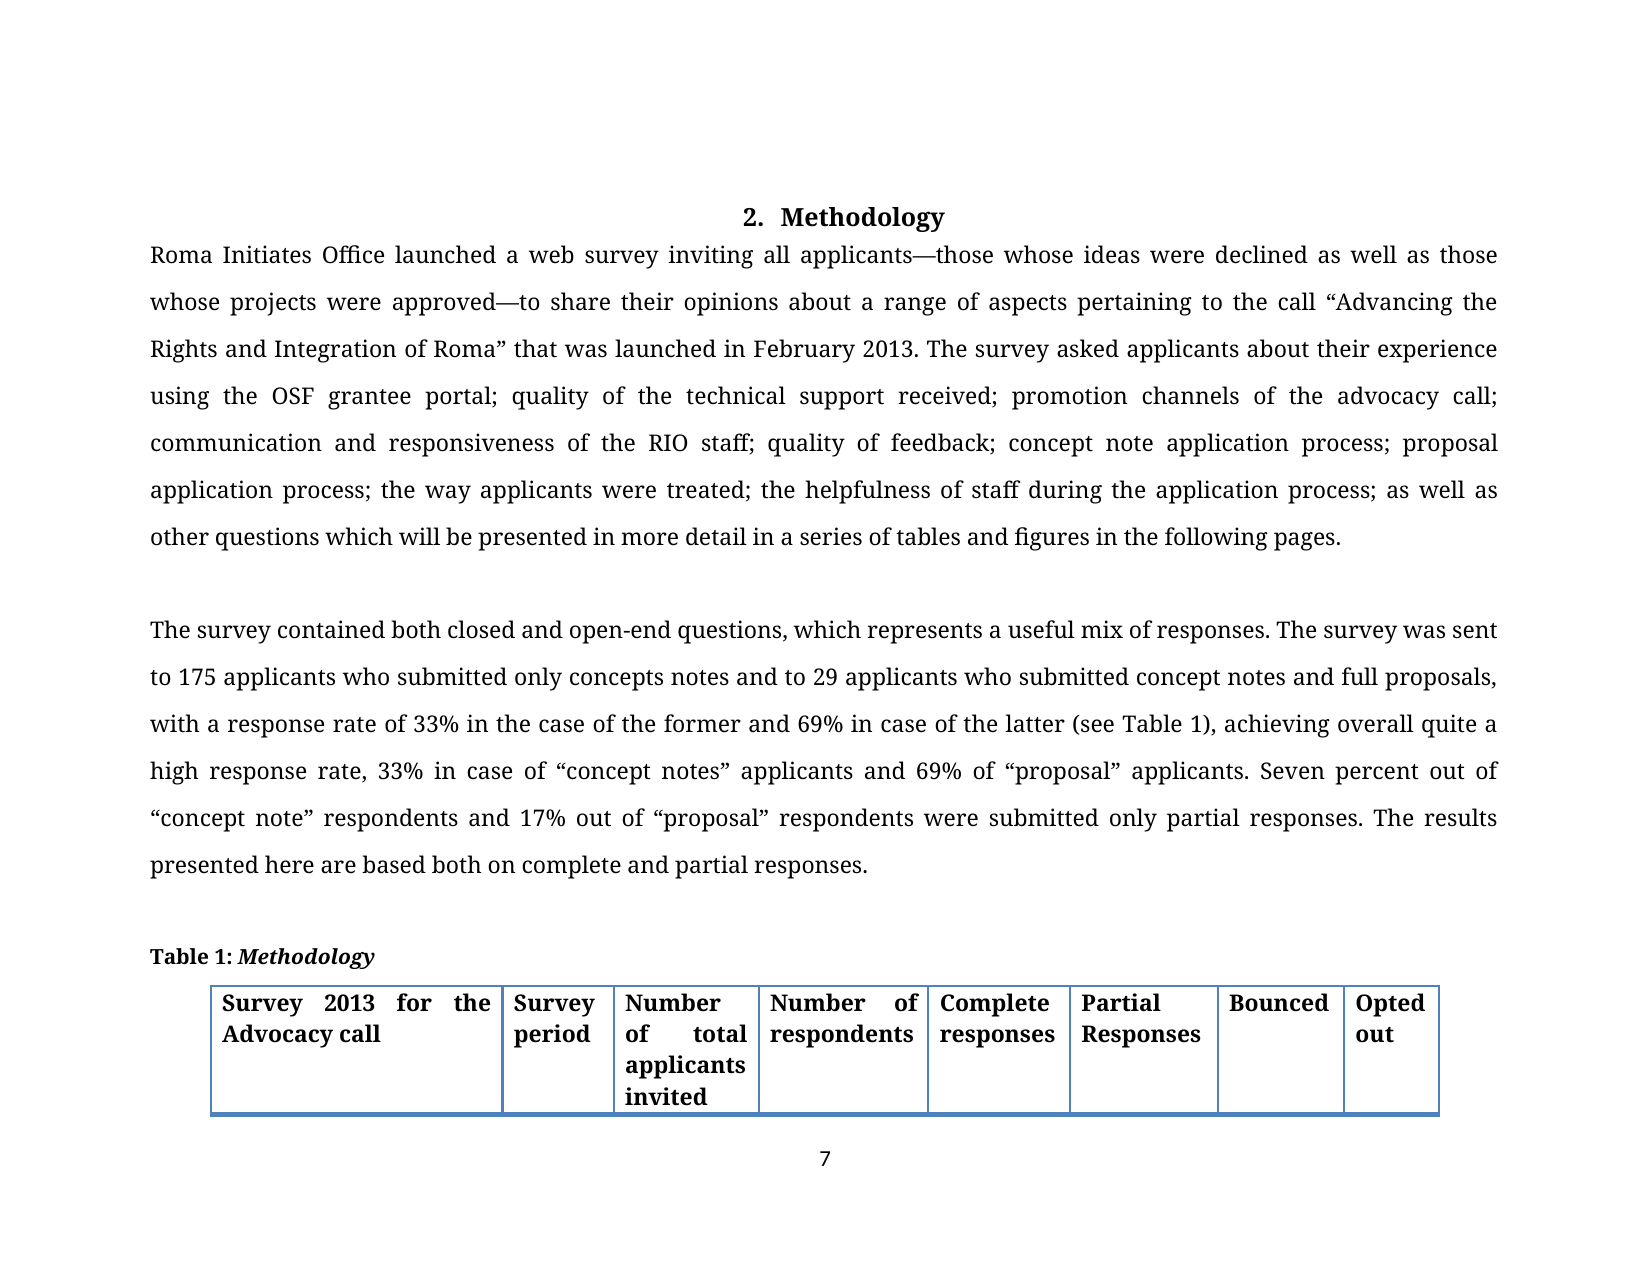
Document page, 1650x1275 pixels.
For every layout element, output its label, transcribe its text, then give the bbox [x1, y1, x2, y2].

table_header Survey period [504, 987, 613, 1112]
table_header Complete responses [929, 987, 1069, 1112]
subtitle Methodology [187, 200, 1500, 234]
text Roma Initiates Office launched a web survey inviting all applicants—those whose ideas were declined as well as those whose projects were approved—to share their opinions about a range of aspects pertaining to the call “Advancing the Rights and Integration of Roma” that was launched in February 2013. The survey asked applicants about their experience using the OSF grantee portal; quality of the technical support received; promotion channels of the advocacy call; communication and responsiveness of the RIO staff; quality of feedback; concept note application process; proposal application process; the way applicants were treated; the helpfulness of staff during the application process; as well as other questions which will be presented in more detail in a series of tables and figures in the following pages. [150, 239, 1500, 552]
table_header Bounced [1219, 987, 1343, 1112]
table_header Opted out [1345, 987, 1438, 1112]
table_header Number of respondents [760, 987, 927, 1112]
table_header Partial Responses [1071, 987, 1217, 1112]
table_header Number of total applicants invited [615, 987, 758, 1112]
text Table 1: Methodology [150, 942, 1500, 971]
table_header Survey 2013 for the Advocacy call [212, 987, 501, 1112]
text The survey contained both closed and open-end questions, which represents a useful mix of responses. The survey was sent to 175 applicants who submitted only concepts notes and to 29 applicants who submitted concept notes and full proposals, with a response rate of 33% in the case of the former and 69% in case of the latter (see Table 1), achieving overall quite a high response rate, 33% in case of “concept notes” applicants and 69% of “proposal” applicants. Seven percent out of “concept note” respondents and 17% out of “proposal” respondents were submitted only partial responses. The results presented here are based both on complete and partial responses. [150, 614, 1500, 880]
